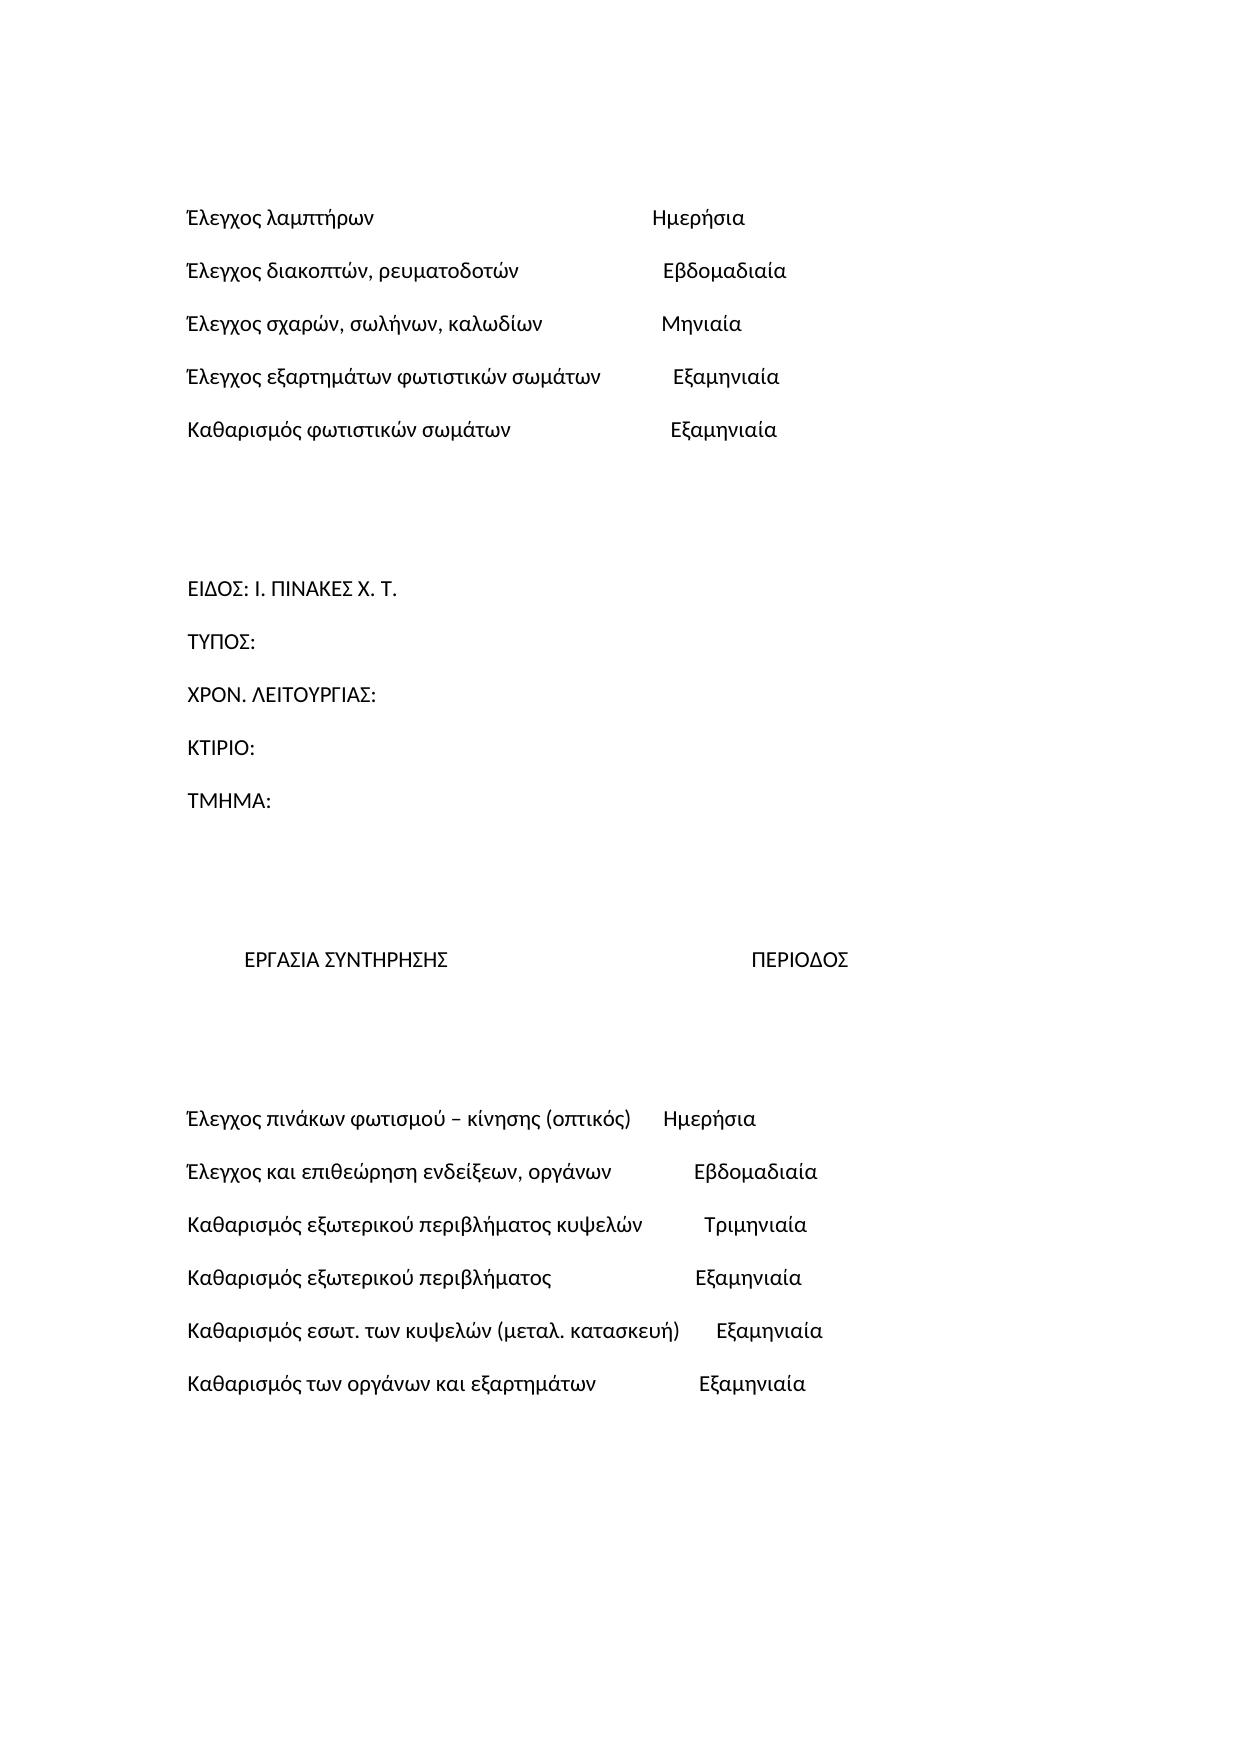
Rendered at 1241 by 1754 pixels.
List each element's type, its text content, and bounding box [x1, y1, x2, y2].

text Έλεγχος εξαρτημάτων φωτιστικών σωμάτων Εξαμηνιαία [187, 362, 1053, 390]
text Καθαρισμός φωτιστικών σωμάτων Εξαμηνιαία [187, 415, 1053, 443]
text ΧΡΟΝ. ΛΕΙΤΟΥΡΓΙΑΣ: [187, 680, 1053, 708]
text Έλεγχος και επιθεώρηση ενδείξεων, οργάνων Εβδομαδιαία [187, 1157, 1053, 1185]
text ΕΡΓΑΣΙΑ ΣΥΝΤΗΡΗΣΗΣ ΠΕΡΙΟΔΟΣ [187, 945, 1053, 973]
text Καθαρισμός εξωτερικού περιβλήματος Εξαμηνιαία [187, 1263, 1053, 1291]
text Καθαρισμός εξωτερικού περιβλήματος κυψελών Τριμηνιαία [187, 1210, 1053, 1238]
text Έλεγχος λαμπτήρων Ημερήσια [187, 203, 1053, 231]
text Έλεγχος πινάκων φωτισμού – κίνησης (οπτικός) Ημερήσια [187, 1104, 1053, 1132]
text ΤΥΠΟΣ: [187, 627, 1053, 655]
text ΤΜΗΜΑ: [187, 786, 1053, 814]
text Καθαρισμός εσωτ. των κυψελών (μεταλ. κατασκευή) Εξαμηνιαία [187, 1316, 1053, 1344]
text Καθαρισμός των οργάνων και εξαρτημάτων Εξαμηνιαία [187, 1369, 1053, 1397]
text ΚΤΙΡΙΟ: [187, 733, 1053, 761]
text Έλεγχος διακοπτών, ρευματοδοτών Εβδομαδιαία [187, 256, 1053, 284]
text Έλεγχος σχαρών, σωλήνων, καλωδίων Μηνιαία [187, 309, 1053, 337]
text ΕΙΔΟΣ: I. ΠΙΝΑΚΕΣ Χ. Τ. [187, 574, 1053, 602]
